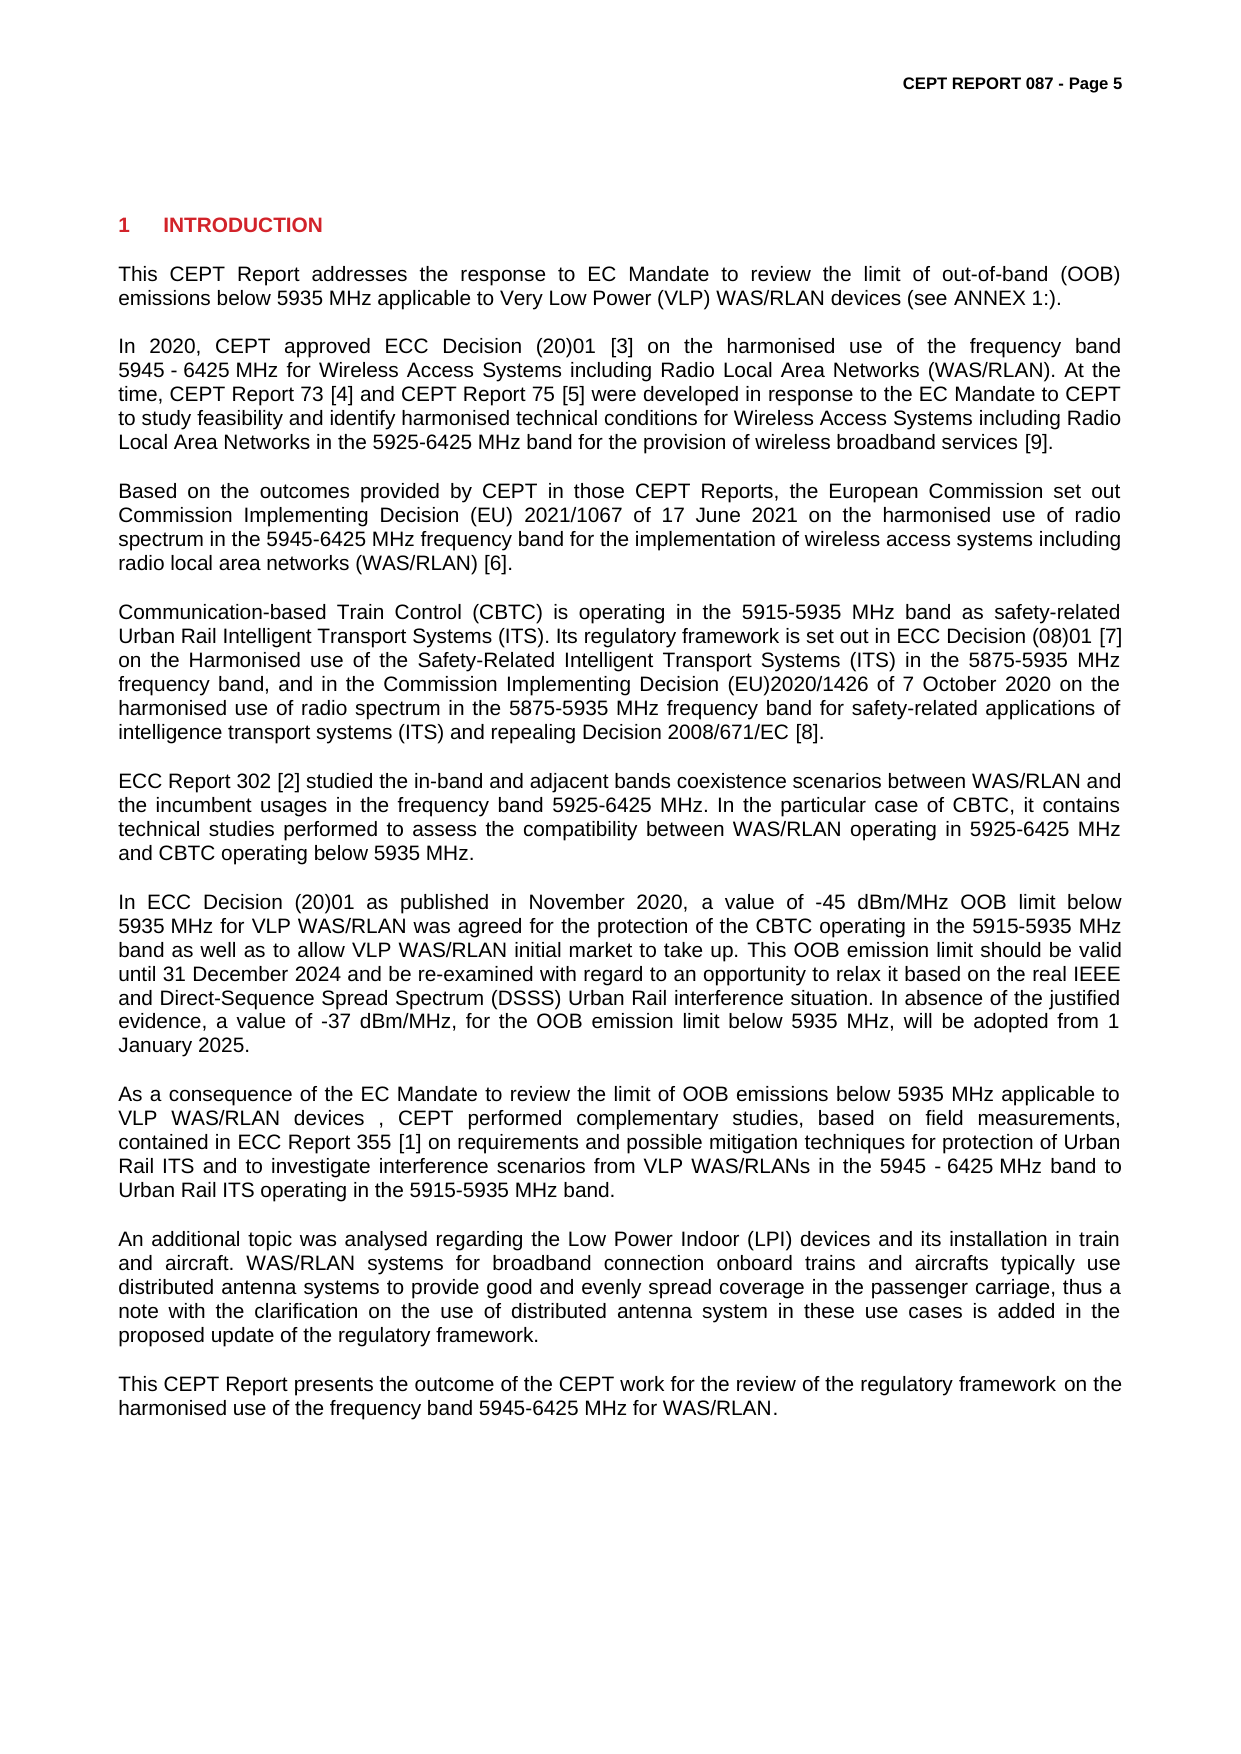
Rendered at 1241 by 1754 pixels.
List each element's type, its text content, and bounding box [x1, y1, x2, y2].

text As a consequence of the EC Mandate to review the limit of OOB emissions below 5935 MHz applicable to VLP WAS/RLAN devices , CEPT performed complementary studies, based on field measurements, contained in ECC Report 355 [1] on requirements and possible mitigation techniques for protection of Urban Rail ITS and to investigate interference scenarios from VLP WAS/RLANs in the 5945 - 6425 MHz band to Urban Rail ITS operating in the 5915-5935 MHz band. [118, 1082, 1122, 1202]
text Communication-based Train Control (CBTC) is operating in the 5915-5935 MHz band as safety-related Urban Rail Intelligent Transport Systems (ITS). Its regulatory framework is set out in ECC Decision (08)01 [7] on the Harmonised use of the Safety-Related Intelligent Transport Systems (ITS) in the 5875-5935 MHz frequency band, and in the Commission Implementing Decision (EU)2020/1426 of 7 October 2020 on the harmonised use of radio spectrum in the 5875-5935 MHz frequency band for safety-related applications of intelligence transport systems (ITS) and repealing Decision 2008/671/EC [8]. [118, 600, 1122, 744]
text This CEPT Report addresses the response to EC Mandate to review the limit of out-of-band (OOB) emissions below 5935 MHz applicable to Very Low Power (VLP) WAS/RLAN devices (see ANNEX 1). [118, 261, 1122, 309]
subtitle Introduction [118, 212, 1122, 236]
text In 2020, CEPT approved ECC Decision (20)01 [3] on the harmonised use of the frequency band 5945 - 6425 MHz for Wireless Access Systems including Radio Local Area Networks (WAS/RLAN). At the time, CEPT Report 73 [4] and CEPT Report 75 [5] were developed in response to the EC Mandate to CEPT to study feasibility and identify harmonised technical conditions for Wireless Access Systems including Radio Local Area Networks in the 5925-6425 MHz band for the provision of wireless broadband services [9]. [118, 334, 1122, 454]
text This CEPT Report presents the outcome of the CEPT work for the review of the regulatory framework on the harmonised use of the frequency band 5945-6425 MHz for WAS/RLAN. [118, 1372, 1122, 1420]
text ECC Report 302 [2] studied the in-band and adjacent bands coexistence scenarios between WAS/RLAN and the incumbent usages in the frequency band 5925-6425 MHz. In the particular case of CBTC, it contains technical studies performed to assess the compatibility between WAS/RLAN operating in 5925-6425 MHz and CBTC operating below 5935 MHz. [118, 769, 1122, 864]
text An additional topic was analysed regarding the Low Power Indoor (LPI) devices and its installation in train and aircraft. WAS/RLAN systems for broadband connection onboard trains and aircrafts typically use distributed antenna systems to provide good and evenly spread coverage in the passenger carriage, thus a note with the clarification on the use of distributed antenna system in these use cases is added in the proposed update of the regulatory framework. [118, 1227, 1122, 1347]
text Based on the outcomes provided by CEPT in those CEPT Reports, the European Commission set out Commission Implementing Decision (EU) 2021/1067 of 17 June 2021 on the harmonised use of radio spectrum in the 5945-6425 MHz frequency band for the implementation of wireless access systems including radio local area networks (WAS/RLAN) [6]. [118, 479, 1122, 575]
text In ECC Decision (20)01 as published in November 2020, a value of -45 dBm/MHz OOB limit below 5935 MHz for VLP WAS/RLAN was agreed for the protection of the CBTC operating in the 5915-5935 MHz band as well as to allow VLP WAS/RLAN initial market to take up. This OOB emission limit should be valid until 31 December 2024 and be re-examined with regard to an opportunity to relax it based on the real IEEE and Direct-Sequence Spread Spectrum (DSSS) Urban Rail interference situation. In absence of the justified evidence, a value of -37 dBm/MHz, for the OOB emission limit below 5935 MHz, will be adopted from 1 January 2025. [118, 889, 1122, 1057]
